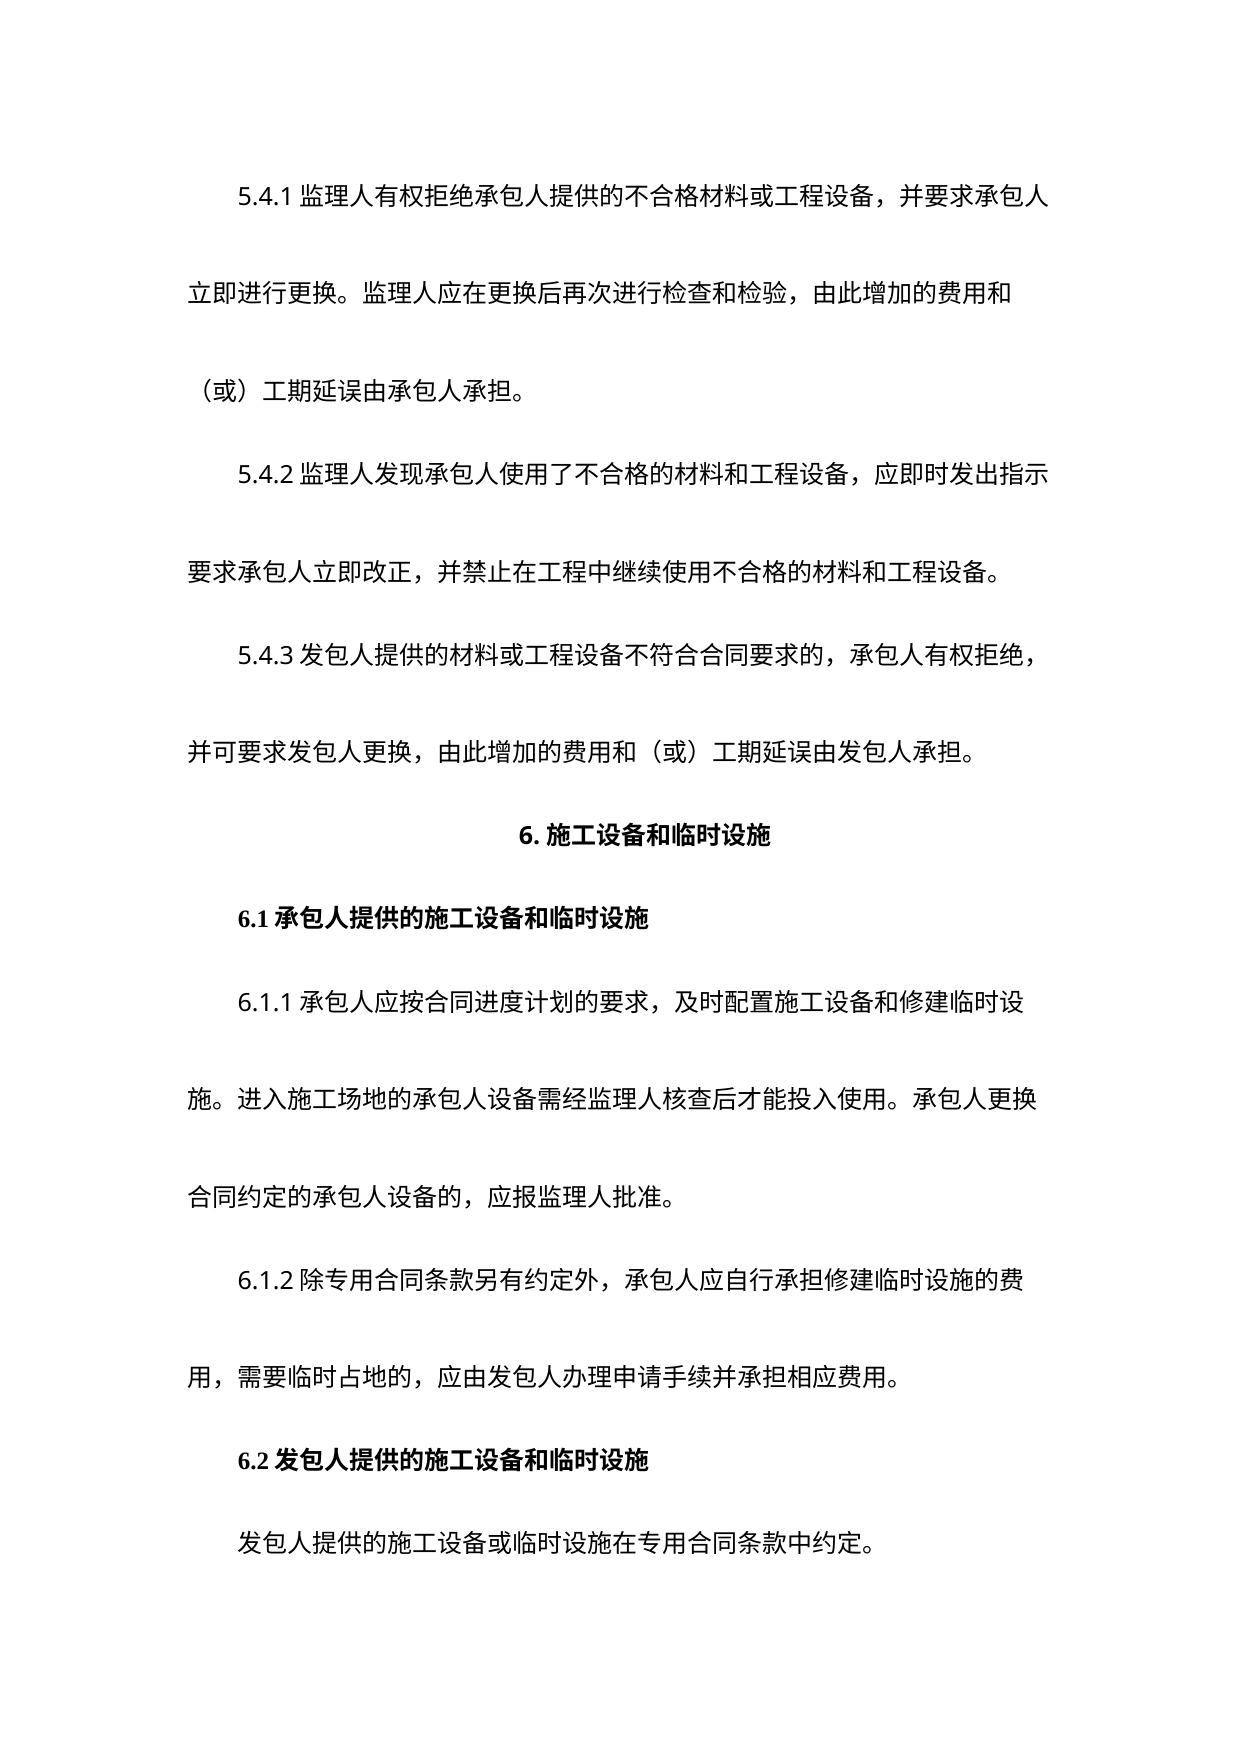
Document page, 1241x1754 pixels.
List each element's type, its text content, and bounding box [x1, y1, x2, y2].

text 5.4.2监理人发现承包人使用了不合格的材料和工程设备，应即时发出指示要求承包人立即改正，并禁止在工程中继续使用不合格的材料和工程设备。 [187, 440, 1053, 603]
text 发包人提供的施工设备或临时设施在专用合同条款中约定。 [187, 1509, 1053, 1574]
text 6.1.2除专用合同条款另有约定外，承包人应自行承担修建临时设施的费用，需要临时占地的，应由发包人办理申请手续并承担相应费用。 [187, 1246, 1053, 1408]
text 6. 施工设备和临时设施 [187, 801, 1053, 866]
text 6.1承包人提供的施工设备和临时设施 [187, 884, 1053, 949]
text 6.1.1承包人应按合同进度计划的要求，及时配置施工设备和修建临时设施。进入施工场地的承包人设备需经监理人核查后才能投入使用。承包人更换合同约定的承包人设备的，应报监理人批准。 [187, 968, 1053, 1228]
text 5.4.1监理人有权拒绝承包人提供的不合格材料或工程设备，并要求承包人立即进行更换。监理人应在更换后再次进行检查和检验，由此增加的费用和（或）工期延误由承包人承担。 [187, 162, 1053, 422]
text 6.2发包人提供的施工设备和临时设施 [187, 1426, 1053, 1491]
text 5.4.3发包人提供的材料或工程设备不符合合同要求的，承包人有权拒绝，并可要求发包人更换，由此增加的费用和（或）工期延误由发包人承担。 [187, 621, 1053, 783]
